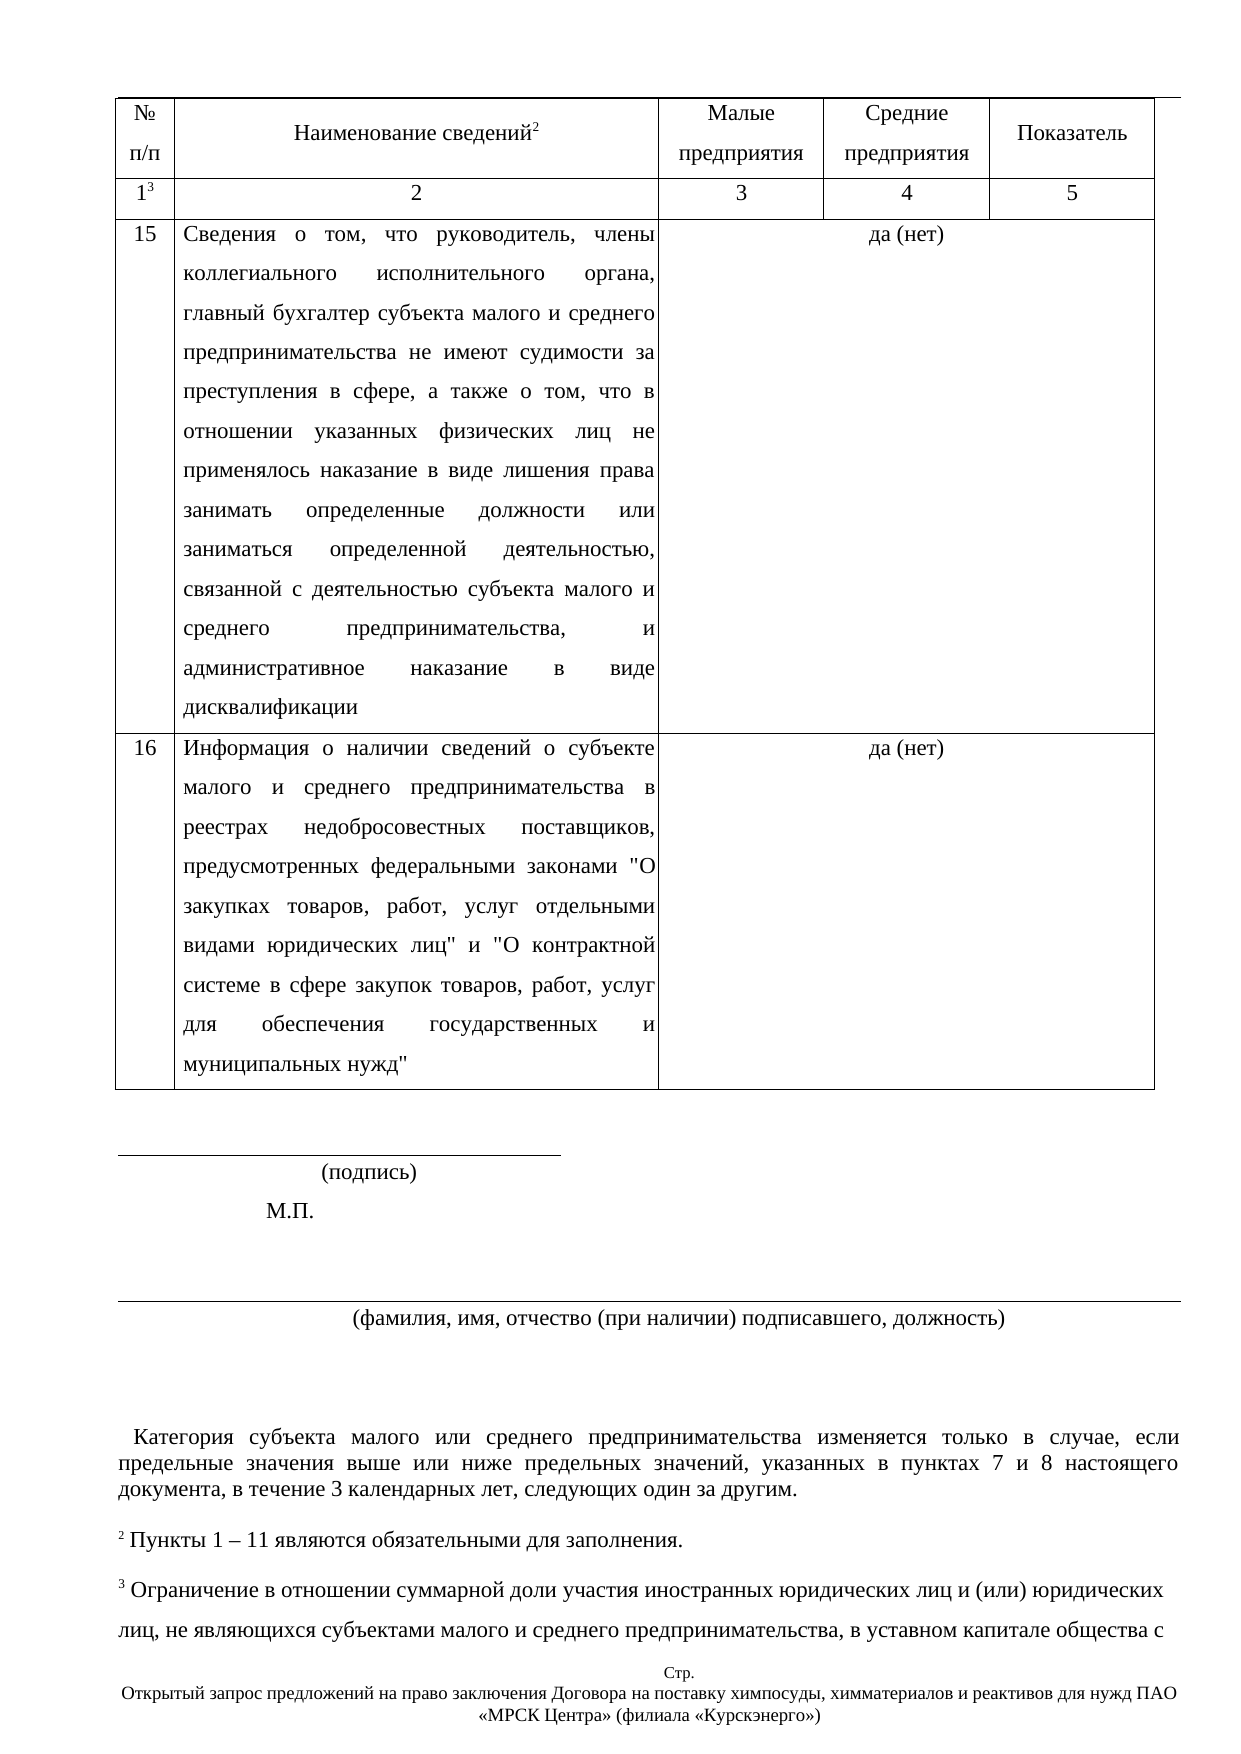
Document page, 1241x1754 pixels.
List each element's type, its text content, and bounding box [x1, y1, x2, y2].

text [118, 1576, 1181, 1642]
text М.П. [207, 1197, 1181, 1224]
table_header Показатель [990, 99, 1154, 178]
table_cell 4 [824, 179, 989, 218]
table_cell 2 [175, 179, 658, 218]
table_cell 5 [990, 179, 1154, 218]
table_header Наименование сведений2 [175, 99, 658, 178]
text (фамилия, имя, отчество (при наличии) подписавшего, должность) [118, 1302, 1181, 1331]
table_header № п/п [116, 99, 174, 178]
text (подпись) [118, 1156, 561, 1184]
table_header Средние предприятия [824, 99, 989, 178]
table_cell 3 [659, 179, 823, 218]
table_cell 16 [116, 734, 174, 1089]
table_cell Сведения о том, что руководитель, члены коллегиального исполнительного органа, главный бухгалтер субъекта малого и среднего предпринимательства не имеют судимости за преступления в сфере, а также о том, что в отношении указанных физических лиц не применялось наказание в виде лишения права занимать определенные должности или заниматься определенной деятельностью, связанной с деятельностью субъекта малого и среднего предпринимательства, и административное наказание в виде дисквалификации [175, 220, 658, 733]
table_header Малые предприятия [659, 99, 823, 178]
text 2 Пункты 1 – 11 являются обязательными для заполнения. [118, 1526, 1181, 1552]
table_cell да (нет) [659, 220, 1154, 733]
table_cell Информация о наличии сведений о субъекте малого и среднего предпринимательства в реестрах недобросовестных поставщиков, предусмотренных федеральными законами "О закупках товаров, работ, услуг отдельными видами юридических лиц" и "О контрактной системе в сфере закупок товаров, работ, услуг для обеспечения государственных и муниципальных нужд" [175, 734, 658, 1089]
table_cell да (нет) [659, 734, 1154, 1089]
table_cell 13 [116, 179, 174, 218]
text Категория субъекта малого или среднего предпринимательства изменяется только в случае, если предельные значения выше или ниже предельных значений, указанных в пунктах 7 и 8 настоящего документа, в течение 3 календарных лет, следующих один за другим. [118, 1423, 1181, 1502]
table_cell 15 [116, 220, 174, 733]
